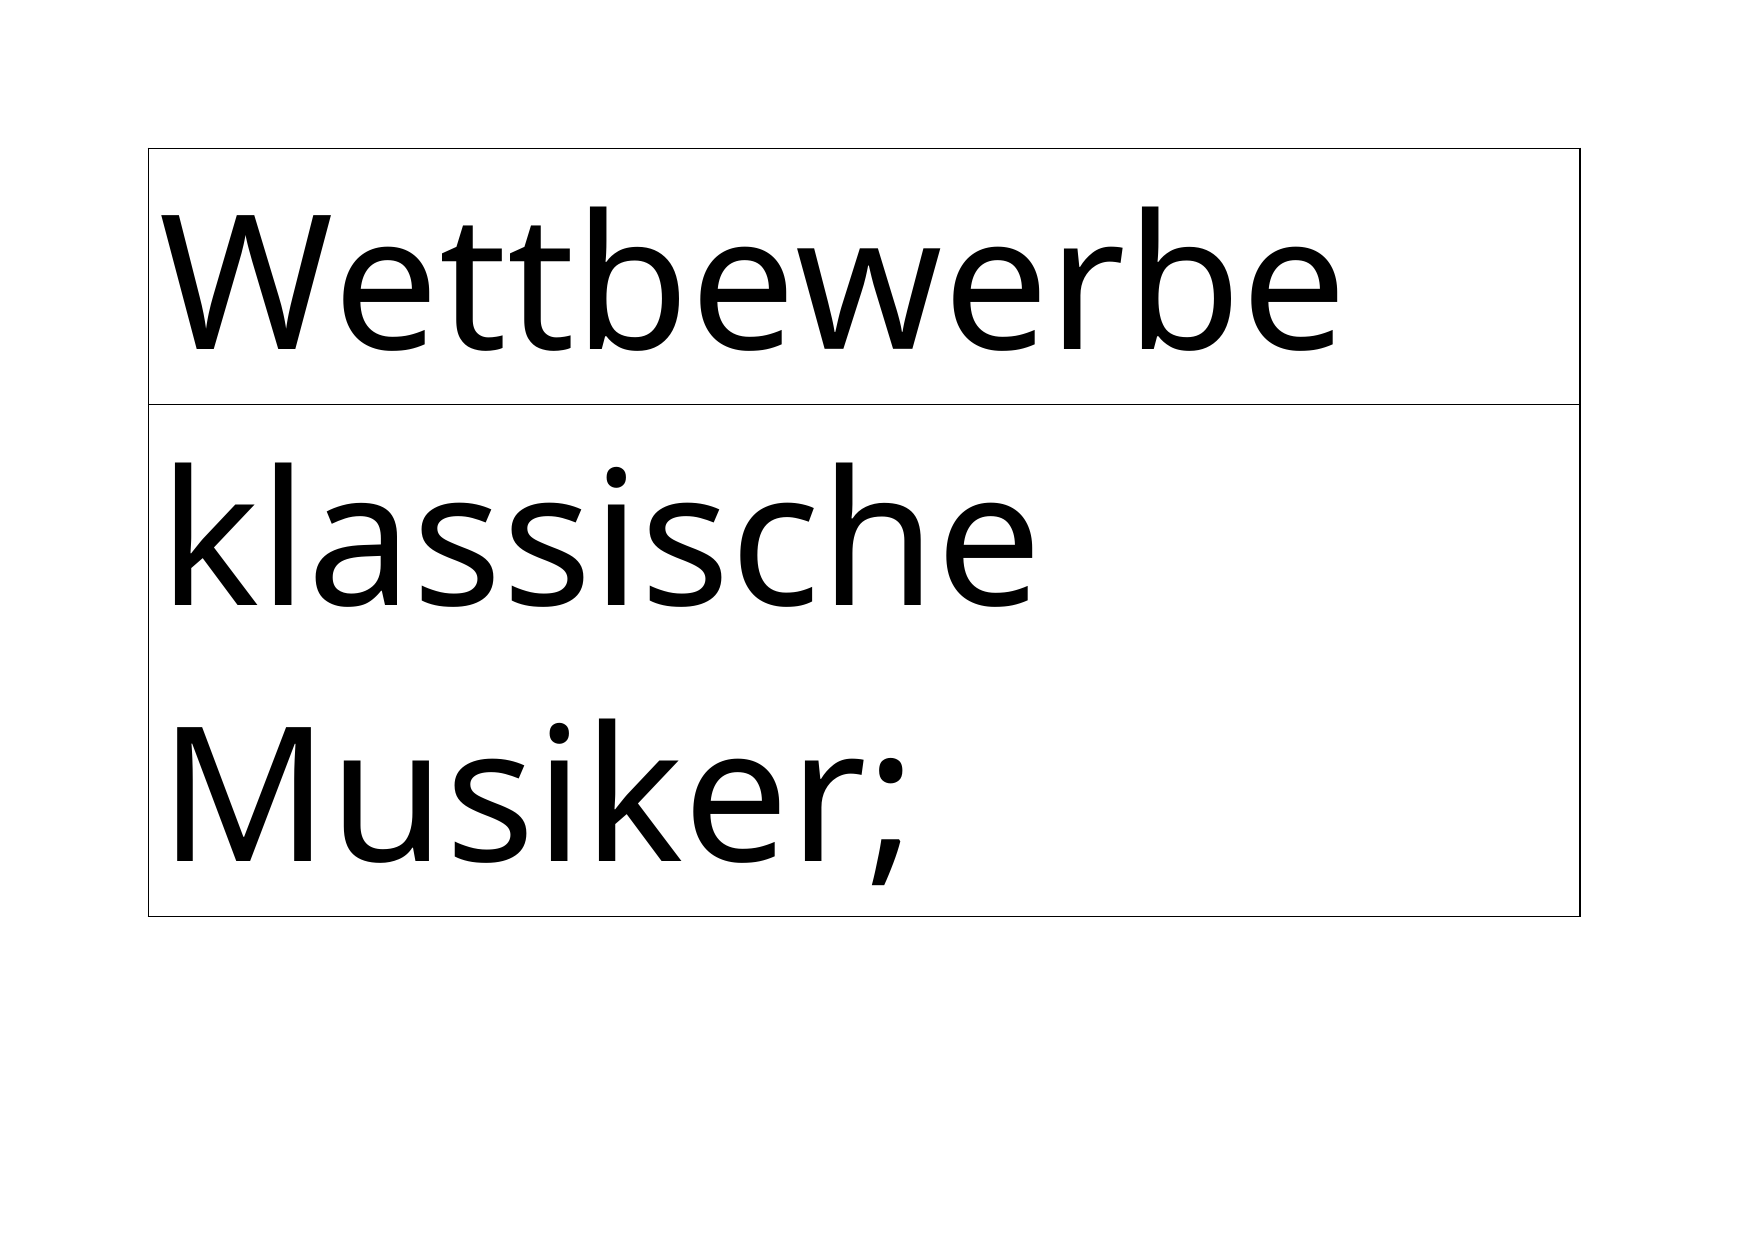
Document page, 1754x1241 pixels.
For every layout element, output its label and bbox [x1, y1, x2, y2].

table_cell [149, 405, 1579, 916]
table_cell [149, 149, 1579, 404]
